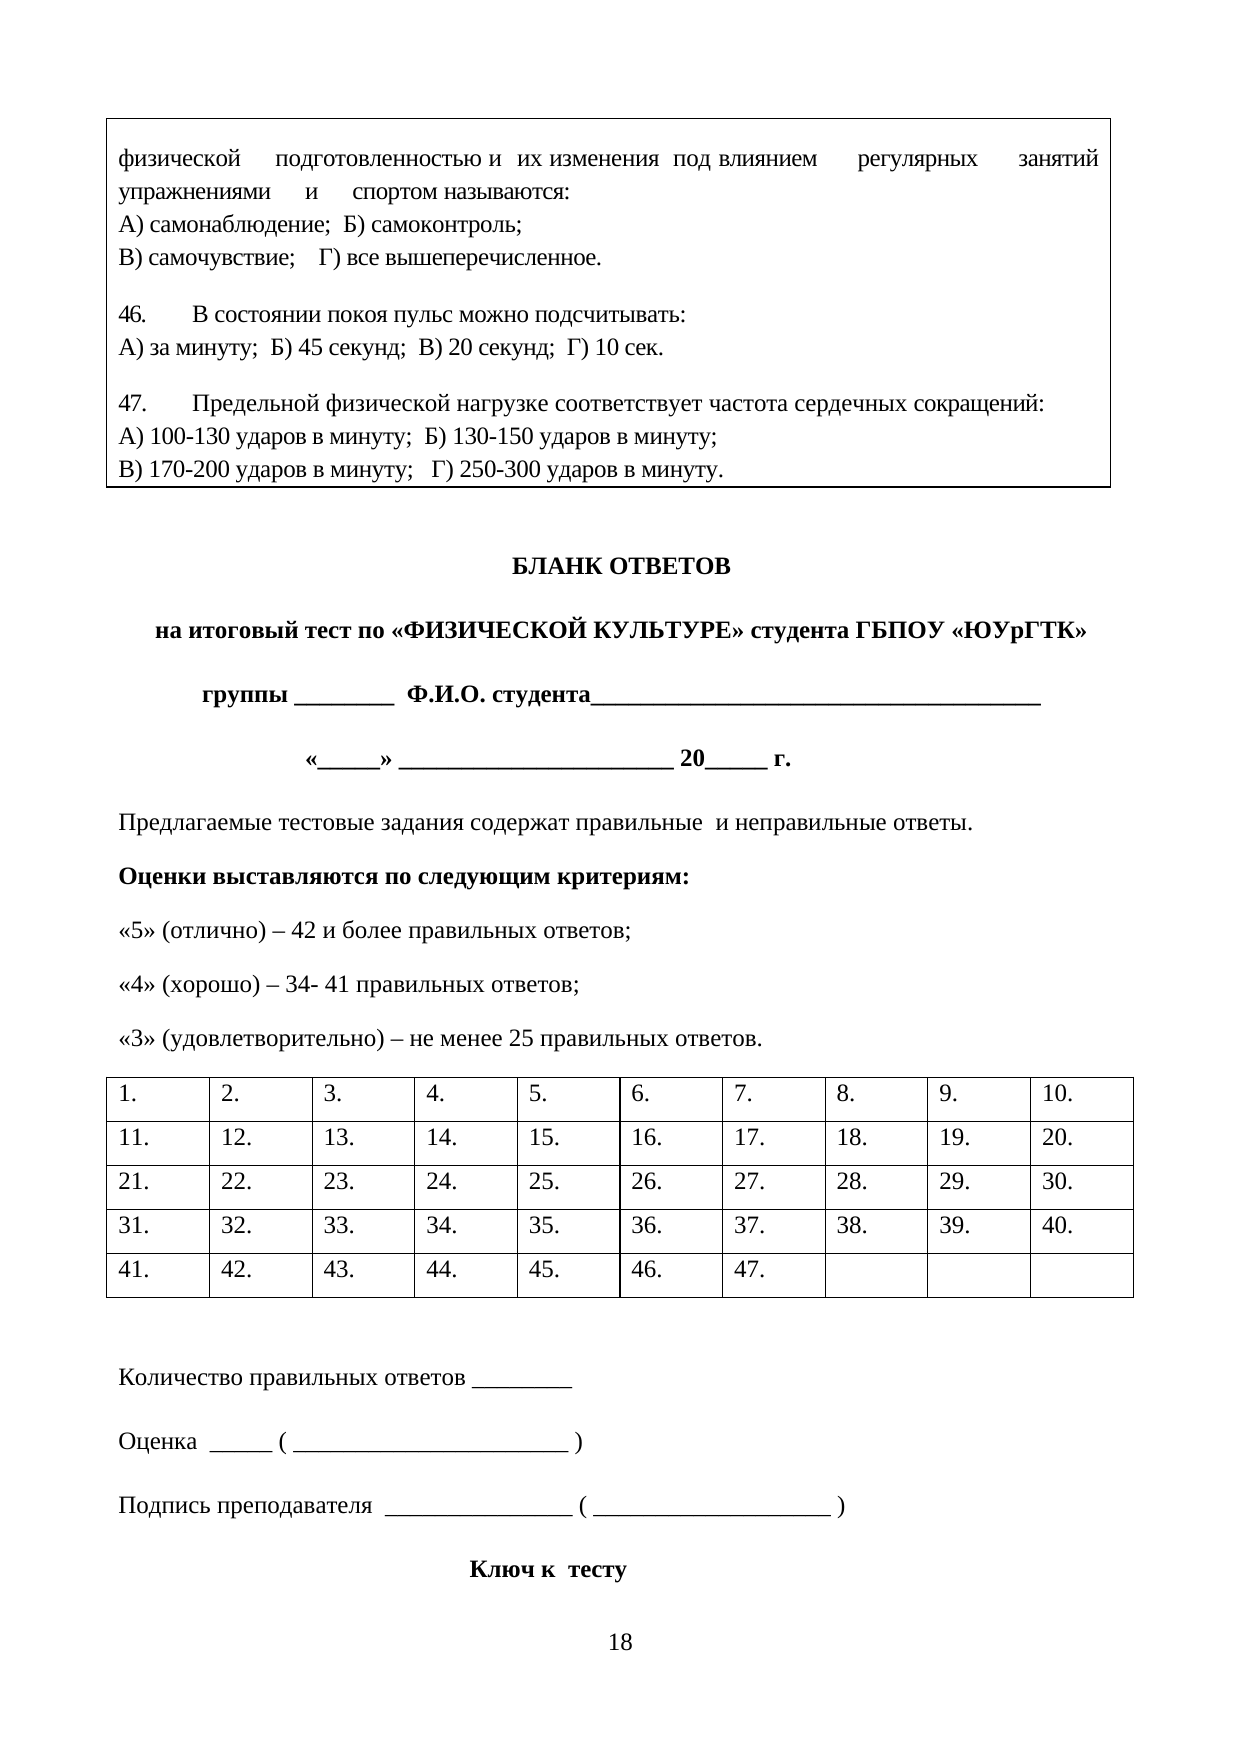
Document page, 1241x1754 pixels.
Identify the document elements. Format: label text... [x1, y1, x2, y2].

table_header [313, 1078, 414, 1121]
table_cell [518, 1166, 619, 1209]
table_header [1031, 1078, 1133, 1121]
table_cell [723, 1166, 825, 1209]
table_header [928, 1078, 1030, 1121]
table_header [826, 1078, 927, 1121]
text «4» (хорошо) – 34- 41 правильных ответов; [118, 969, 978, 998]
text Количество правильных ответов ________ [118, 1362, 978, 1391]
table_cell [621, 1254, 722, 1297]
table_cell [928, 1166, 1030, 1209]
table_cell [107, 1254, 209, 1297]
table_cell [826, 1166, 927, 1209]
table_cell [107, 1166, 209, 1209]
table_cell [210, 1166, 312, 1209]
table_cell [313, 1166, 414, 1209]
text Подпись преподавателя _______________ ( ___________________ ) [118, 1490, 978, 1518]
text Предлагаемые тестовые задания содержат правильные и неправильные ответы. [118, 807, 978, 836]
table_cell [107, 1210, 209, 1253]
table_header [621, 1078, 722, 1121]
table_cell [826, 1254, 927, 1297]
text «_____» ______________________ 20_____ г. [118, 743, 978, 772]
table_cell [1031, 1122, 1133, 1165]
table_cell [210, 1210, 312, 1253]
text группы ________ Ф.И.О. студента____________________________________ [118, 679, 1124, 708]
table_header [518, 1078, 619, 1121]
table_cell [723, 1122, 825, 1165]
table_cell [415, 1210, 517, 1253]
table_cell [826, 1210, 927, 1253]
table_cell [313, 1254, 414, 1297]
table_cell [621, 1166, 722, 1209]
table_cell [518, 1210, 619, 1253]
table_cell [313, 1122, 414, 1165]
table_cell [107, 119, 1110, 486]
table_cell [723, 1210, 825, 1253]
table_cell [621, 1122, 722, 1165]
table_cell [415, 1254, 517, 1297]
text Ключ к тесту [118, 1554, 978, 1582]
table_header [723, 1078, 825, 1121]
table_cell [210, 1122, 312, 1165]
table_cell [518, 1122, 619, 1165]
table_cell [107, 1122, 209, 1165]
table_cell [826, 1122, 927, 1165]
text Оценки выставляются по следующим критериям: [118, 861, 978, 890]
table_cell [1031, 1210, 1133, 1253]
table_header [210, 1078, 312, 1121]
text «3» (удовлетворительно) – не менее 25 правильных ответов. [118, 1023, 978, 1051]
text на итоговый тест по «ФИЗИЧЕСКОЙ КУЛЬТУРЕ» студента ГБПОУ «ЮУрГТК» [118, 615, 1124, 644]
table_cell [621, 1210, 722, 1253]
table_cell [313, 1210, 414, 1253]
text «5» (отлично) – 42 и более правильных ответов; [118, 915, 978, 944]
table_cell [415, 1122, 517, 1165]
table_cell [1031, 1166, 1133, 1209]
table_cell [928, 1122, 1030, 1165]
table_header [415, 1078, 517, 1121]
table_cell [1031, 1254, 1133, 1297]
text БЛАНК ОТВЕТОВ [118, 551, 1124, 580]
table_cell [928, 1254, 1030, 1297]
text Оценка _____ ( ______________________ ) [118, 1426, 978, 1454]
table_cell [723, 1254, 825, 1297]
table_header [107, 1078, 209, 1121]
table_cell [928, 1210, 1030, 1253]
table_cell [415, 1166, 517, 1209]
table_cell [210, 1254, 312, 1297]
table_cell [518, 1254, 619, 1297]
